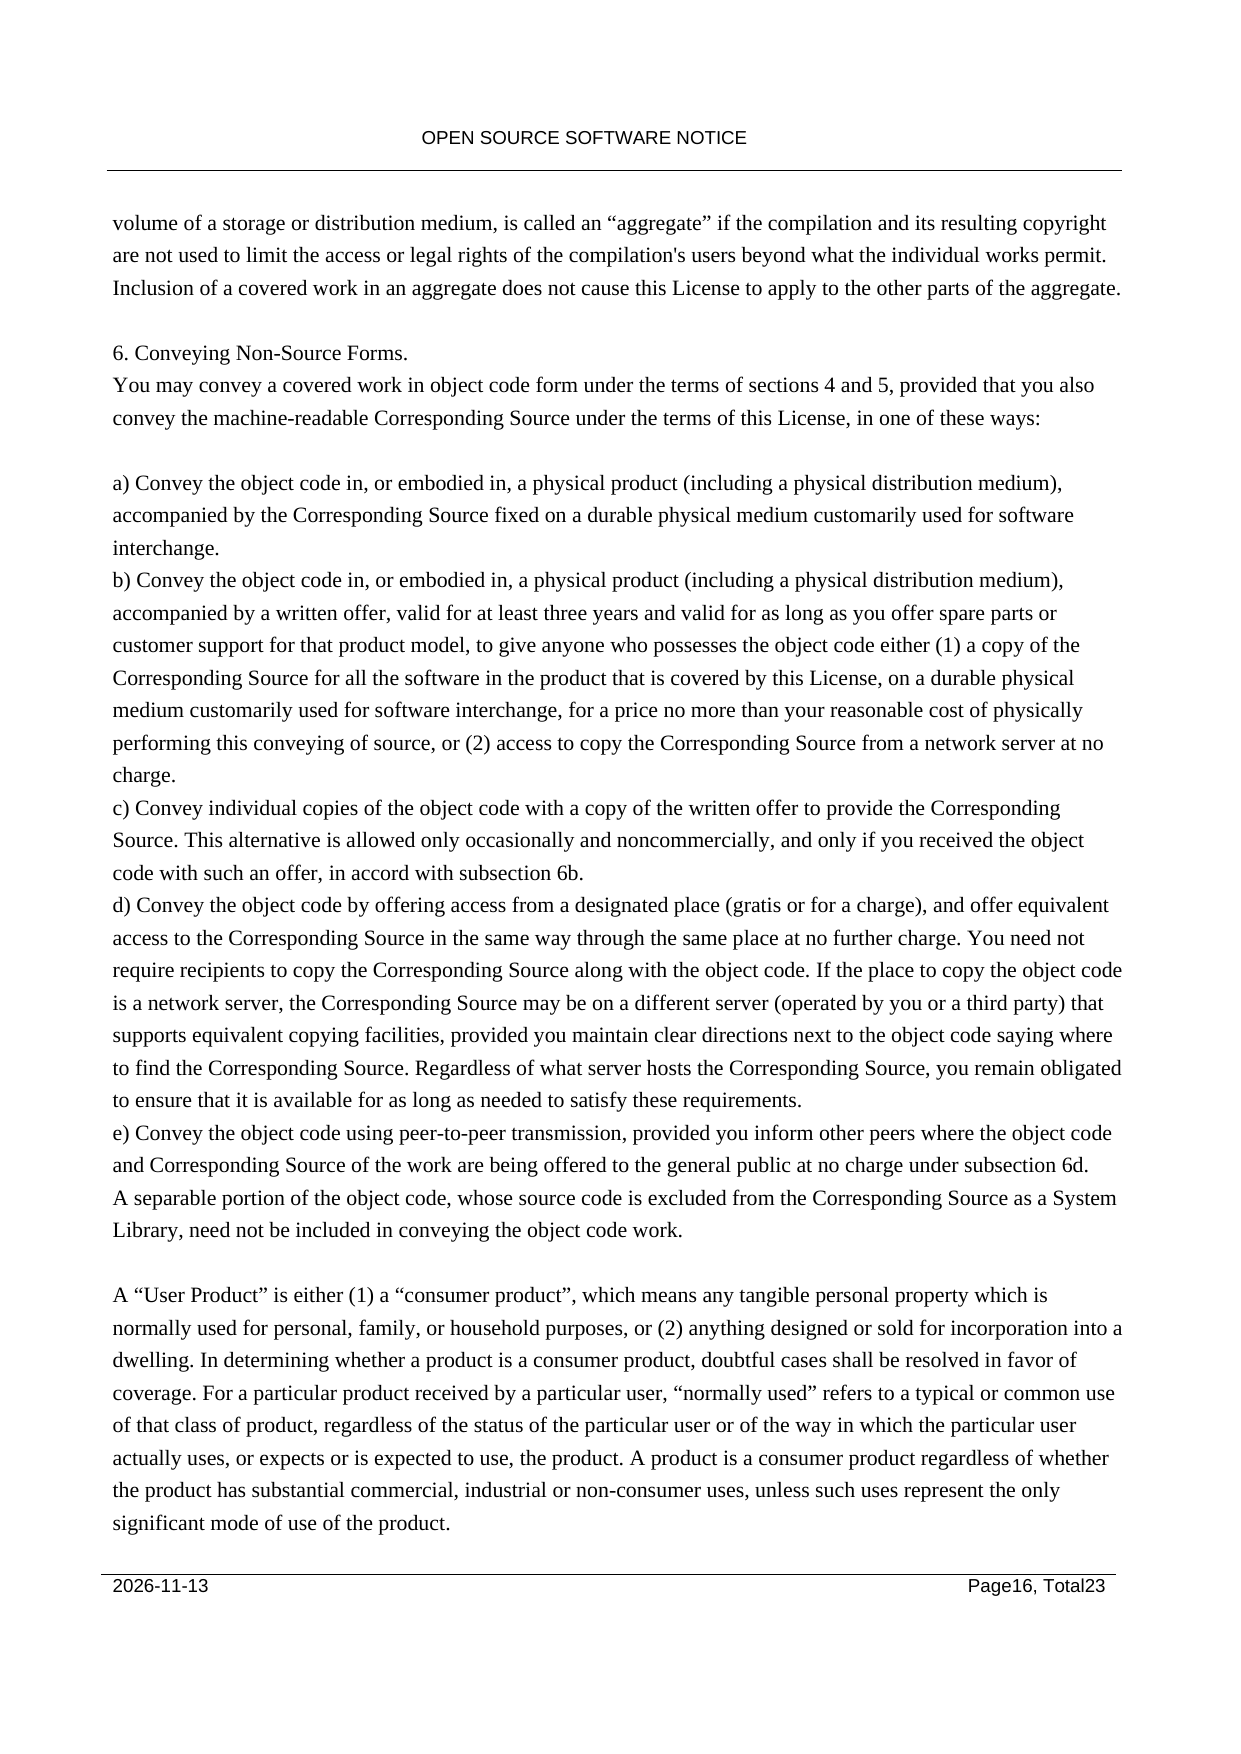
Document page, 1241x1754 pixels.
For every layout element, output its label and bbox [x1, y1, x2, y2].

text [112, 206, 1128, 1539]
